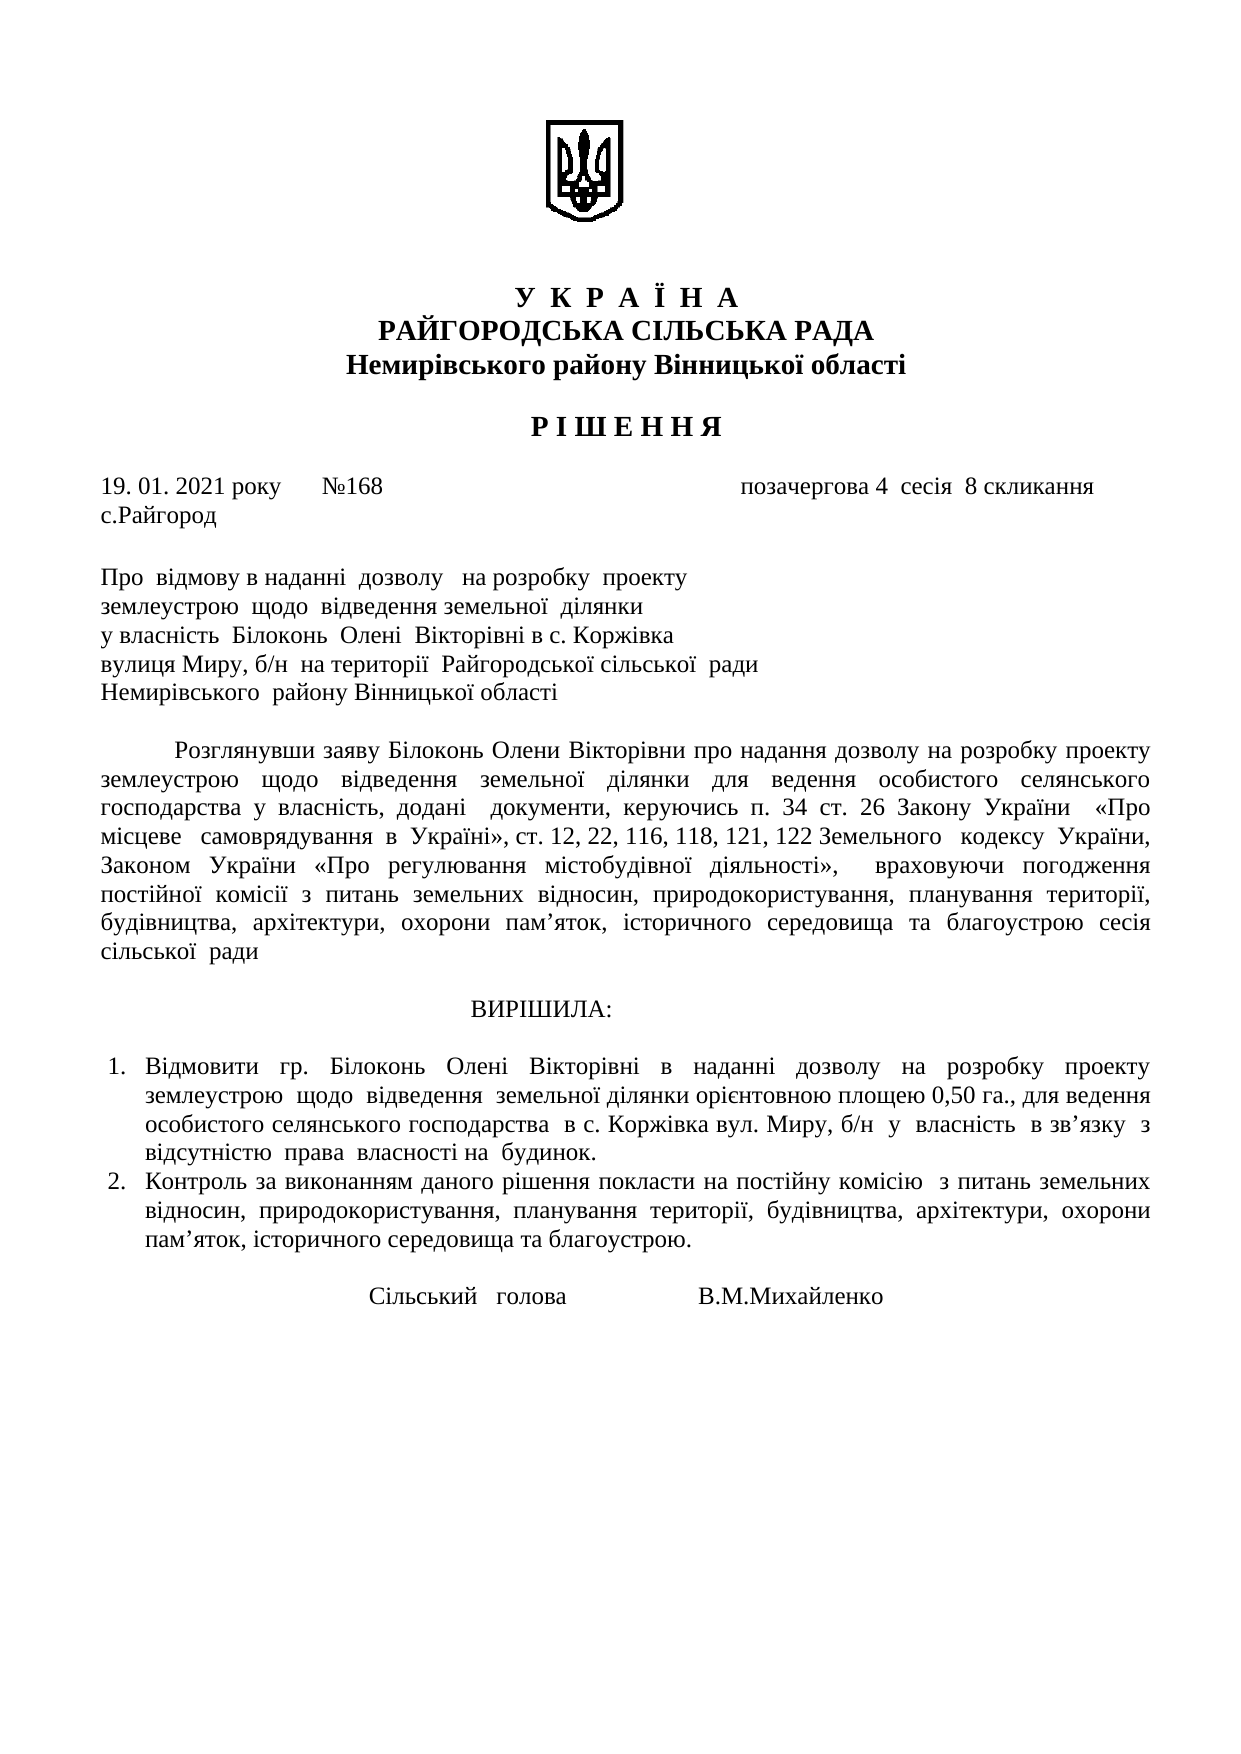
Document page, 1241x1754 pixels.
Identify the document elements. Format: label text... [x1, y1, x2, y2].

text Сільський голова В.М.Михайленко [100, 1281, 1152, 1310]
text Немирівського району Вінницької області [100, 347, 1152, 380]
subtitle РАЙГОРОДСЬКА СІЛЬСЬКА РАДА [100, 313, 1152, 347]
list Відмовити гр. Білоконь Олені Вікторівні в наданні дозволу на розробку проекту землеустрою щодо відведення земельної ділянки орієнтовною площею 0,50 га., для ведення особистого селянського господарства в с. Коржівка вул. Миру, б/н у власність в зв’язку з відсутністю права власності на будинок. [107, 1051, 1152, 1166]
text у власність Білоконь Олені Вікторівні в с. Коржівка [100, 620, 1152, 649]
picture [544, 117, 624, 223]
text вулиця Миру, б/н на території Райгородської сільської ради [100, 649, 1152, 677]
title У К Р А Ї Н А [100, 280, 1152, 313]
text с.Райгород [100, 500, 1152, 529]
list ВИРІШИЛА: [322, 994, 1152, 1022]
text Р І Ш Е Н Н Я [100, 409, 1152, 443]
text Немирівського району Вінницької області [100, 677, 1152, 706]
text 19. 01. 2021 року №168 позачергова 4 сесія 8 скликання [100, 471, 1152, 500]
text Про відмову в наданні дозволу на розробку проекту [100, 562, 1152, 591]
text землеустрою щодо відведення земельної ділянки [100, 591, 1152, 620]
list Контроль за виконанням даного рішення покласти на постійну комісію з питань земельних відносин, природокористування, планування території, будівництва, архітектури, охорони пам’яток, історичного середовища та благоустрою. [107, 1166, 1152, 1252]
list Розглянувши заяву Білоконь Олени Вікторівни про надання дозволу на розробку проекту землеустрою щодо відведення земельної ділянки для ведення особистого селянського господарства у власність, додані документи, керуючись п. 34 ст. 26 Закону України «Про місцеве самоврядування в Україні», ст. 12, 22, 116, 118, 121, 122 Земельного кодексу України, Законом України «Про регулювання містобудівної діяльності», враховуючи погодження постійної комісії з питань земельних відносин, природокористування, планування території, будівництва, архітектури, охорони пам’яток, історичного середовища та благоустрою сесія сільської ради [100, 735, 1152, 965]
